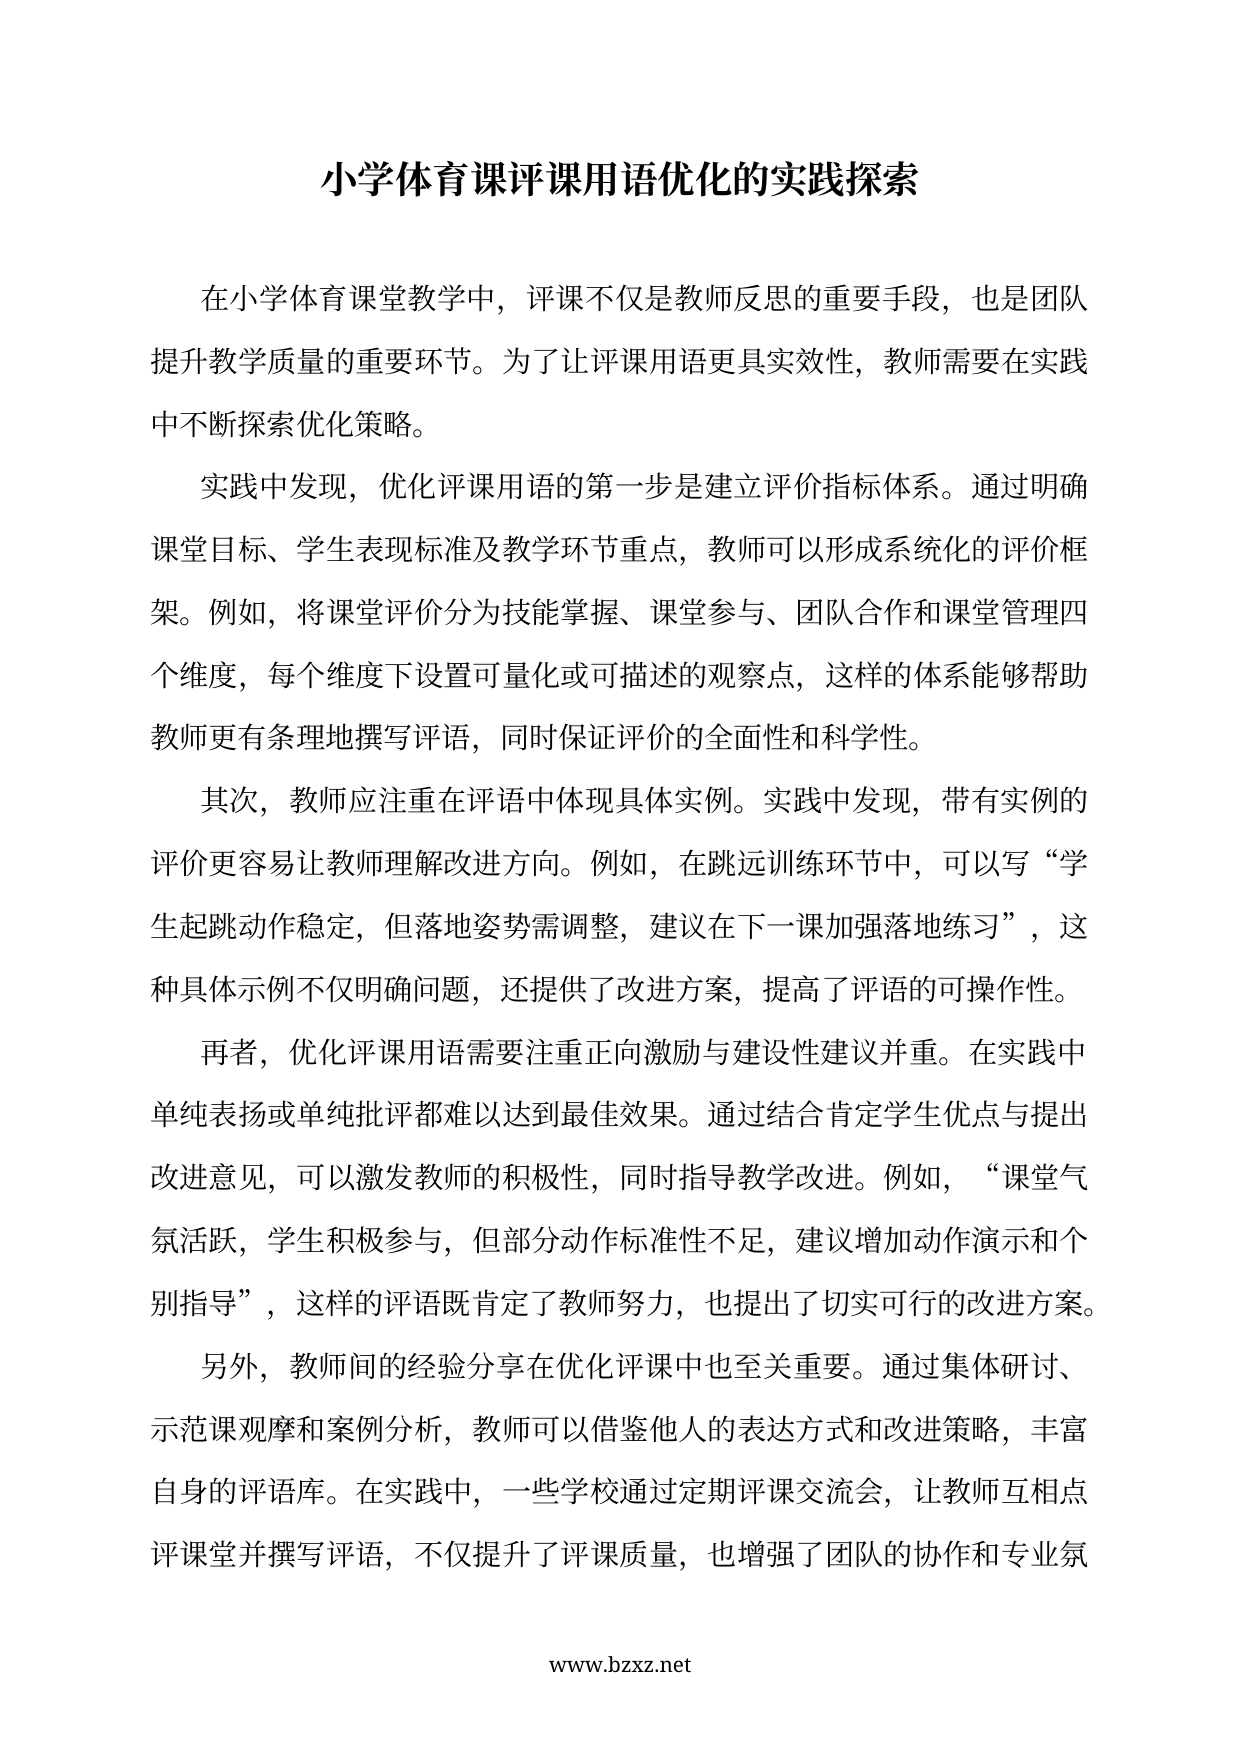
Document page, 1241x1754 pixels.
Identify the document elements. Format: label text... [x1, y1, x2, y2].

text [150, 1343, 1090, 1574]
text 其次，教师应注重在评语中体现具体实例。实践中发现，带有实例的评价更容易让教师理解改进方向。例如，在跳远训练环节中，可以写“学生起跳动作稳定，但落地姿势需调整，建议在下一课加强落地练习”，这种具体示例不仅明确问题，还提供了改进方案，提高了评语的可操作性。 [150, 778, 1090, 1008]
subtitle 小学体育课评课用语优化的实践探索 [150, 150, 1090, 204]
text 在小学体育课堂教学中，评课不仅是教师反思的重要手段，也是团队提升教学质量的重要环节。为了让评课用语更具实效性，教师需要在实践中不断探索优化策略。 [150, 276, 1090, 443]
text 再者，优化评课用语需要注重正向激励与建设性建议并重。在实践中，单纯表扬或单纯批评都难以达到最佳效果。通过结合肯定学生优点与提出改进意见，可以激发教师的积极性，同时指导教学改进。例如，“课堂气氛活跃，学生积极参与，但部分动作标准性不足，建议增加动作演示和个别指导”，这样的评语既肯定了教师努力，也提出了切实可行的改进方案。 [150, 1029, 1090, 1323]
text 实践中发现，优化评课用语的第一步是建立评价指标体系。通过明确课堂目标、学生表现标准及教学环节重点，教师可以形成系统化的评价框架。例如，将课堂评价分为技能掌握、课堂参与、团队合作和课堂管理四个维度，每个维度下设置可量化或可描述的观察点，这样的体系能够帮助教师更有条理地撰写评语，同时保证评价的全面性和科学性。 [150, 464, 1090, 757]
